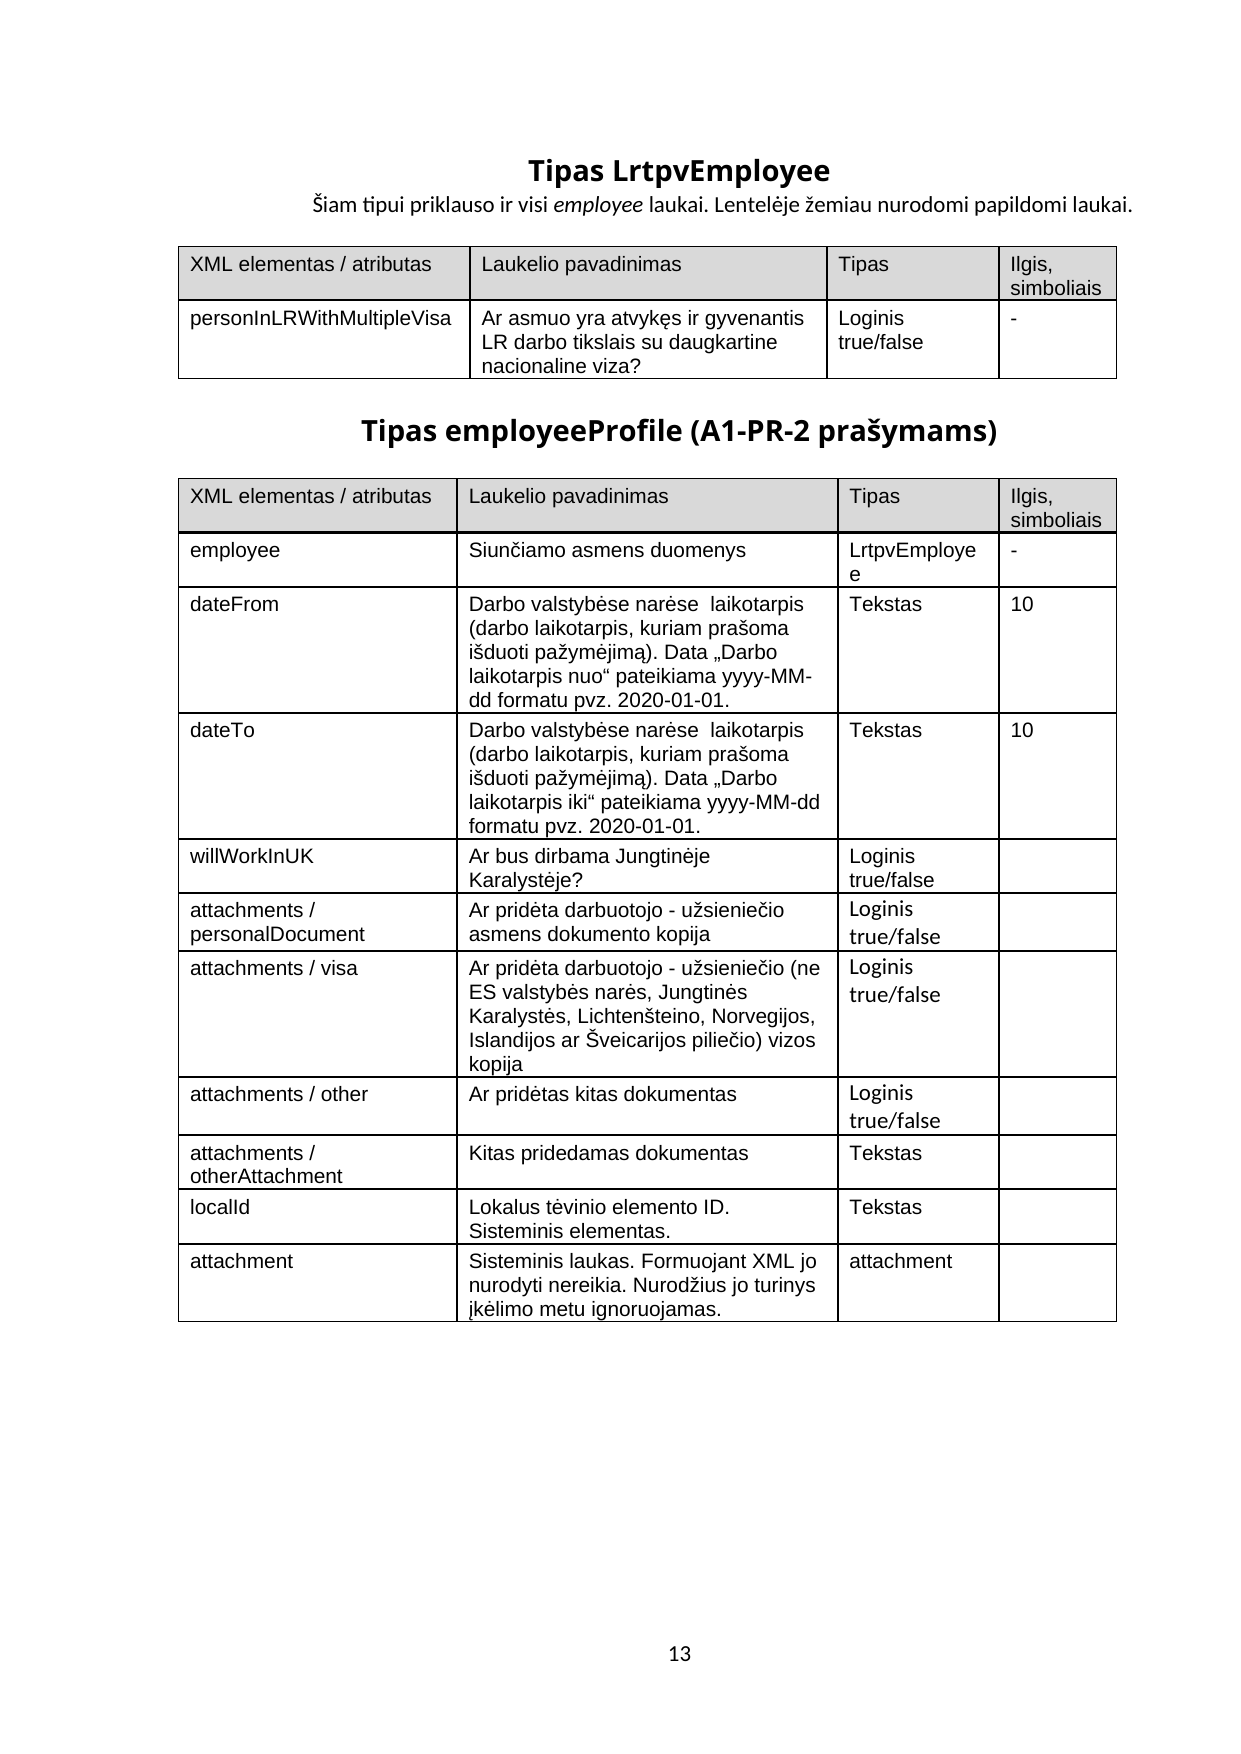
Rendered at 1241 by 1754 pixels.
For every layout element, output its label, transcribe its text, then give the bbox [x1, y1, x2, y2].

table_cell Loginis true/false [839, 894, 998, 950]
table_header Ilgis, simboliais [1000, 479, 1116, 531]
table_cell attachments / other [179, 1078, 456, 1134]
table_cell localId [179, 1190, 456, 1242]
table_cell attachments / personalDocument [179, 894, 456, 950]
table_cell [1000, 894, 1116, 950]
text Šiam tipui priklauso ir visi employee laukai. Lentelėje žemiau nurodomi papildomi laukai. [177, 190, 1181, 218]
table_cell [1000, 1245, 1116, 1321]
table_cell Darbo valstybėse narėse laikotarpis (darbo laikotarpis, kuriam prašoma išduoti pažymėjimą). Data „Darbo laikotarpis nuo“ pateikiama yyyy-MM-dd formatu pvz. 2020-01-01. [458, 588, 837, 712]
table_cell attachment [179, 1245, 456, 1321]
table_cell [1000, 1136, 1116, 1188]
table_cell Loginis true/false [839, 1078, 998, 1134]
table_cell Sisteminis laukas. Formuojant XML jo nurodyti nereikia. Nurodžius jo turinys įkėlimo metu ignoruojamas. [458, 1245, 837, 1321]
table_cell [1000, 1190, 1116, 1242]
table_cell attachment [839, 1245, 998, 1321]
table_header XML elementas / atributas [179, 247, 469, 299]
table_cell [1000, 952, 1116, 1076]
table_cell Darbo valstybėse narėse laikotarpis (darbo laikotarpis, kuriam prašoma išduoti pažymėjimą). Data „Darbo laikotarpis iki“ pateikiama yyyy-MM-dd formatu pvz. 2020-01-01. [458, 714, 837, 838]
table_cell Tekstas [839, 714, 998, 838]
table_cell [1000, 1078, 1116, 1134]
table_cell LrtpvEmployee [839, 534, 998, 586]
table_cell - [1000, 301, 1116, 377]
table_cell Ar asmuo yra atvykęs ir gyvenantis LR darbo tikslais su daugkartine nacionaline viza? [471, 301, 826, 377]
table_cell Kitas pridedamas dokumentas [458, 1136, 837, 1188]
table_cell Loginis true/false [839, 952, 998, 1076]
table_cell Tekstas [839, 1136, 998, 1188]
table_header Tipas [828, 247, 998, 299]
table_cell Loginis true/false [839, 840, 998, 892]
table_cell Tekstas [839, 588, 998, 712]
table_cell Tekstas [839, 1190, 998, 1242]
table_cell Ar pridėta darbuotojo - užsieniečio (ne ES valstybės narės, Jungtinės Karalystės, Lichtenšteino, Norvegijos, Islandijos ar Šveicarijos piliečio) vizos kopija [458, 952, 837, 1076]
table_cell - [1000, 534, 1116, 586]
table_cell 10 [1000, 588, 1116, 712]
table_cell attachments / visa [179, 952, 456, 1076]
subtitle Tipas employeeProfile (A1-PR-2 prašymams) [177, 411, 1181, 450]
table_cell [1000, 840, 1116, 892]
table_cell Lokalus tėvinio elemento ID. Sisteminis elementas. [458, 1190, 837, 1242]
table_cell Siunčiamo asmens duomenys [458, 534, 837, 586]
table_cell Loginis true/false [828, 301, 998, 377]
table_header Laukelio pavadinimas [458, 479, 837, 531]
table_cell dateTo [179, 714, 456, 838]
subtitle Tipas LrtpvEmployee [177, 150, 1181, 190]
table_cell Ar pridėtas kitas dokumentas [458, 1078, 837, 1134]
table_cell Ar pridėta darbuotojo - užsieniečio asmens dokumento kopija [458, 894, 837, 950]
table_cell attachments / otherAttachment [179, 1136, 456, 1188]
table_cell Ar bus dirbama Jungtinėje Karalystėje? [458, 840, 837, 892]
table_cell dateFrom [179, 588, 456, 712]
table_header Ilgis, simboliais [1000, 247, 1116, 299]
table_header Tipas [839, 479, 998, 531]
table_cell 10 [1000, 714, 1116, 838]
table_cell employee [179, 534, 456, 586]
table_cell willWorkInUK [179, 840, 456, 892]
table_header Laukelio pavadinimas [471, 247, 826, 299]
table_header XML elementas / atributas [179, 479, 456, 531]
table_cell personInLRWithMultipleVisa [179, 301, 469, 377]
